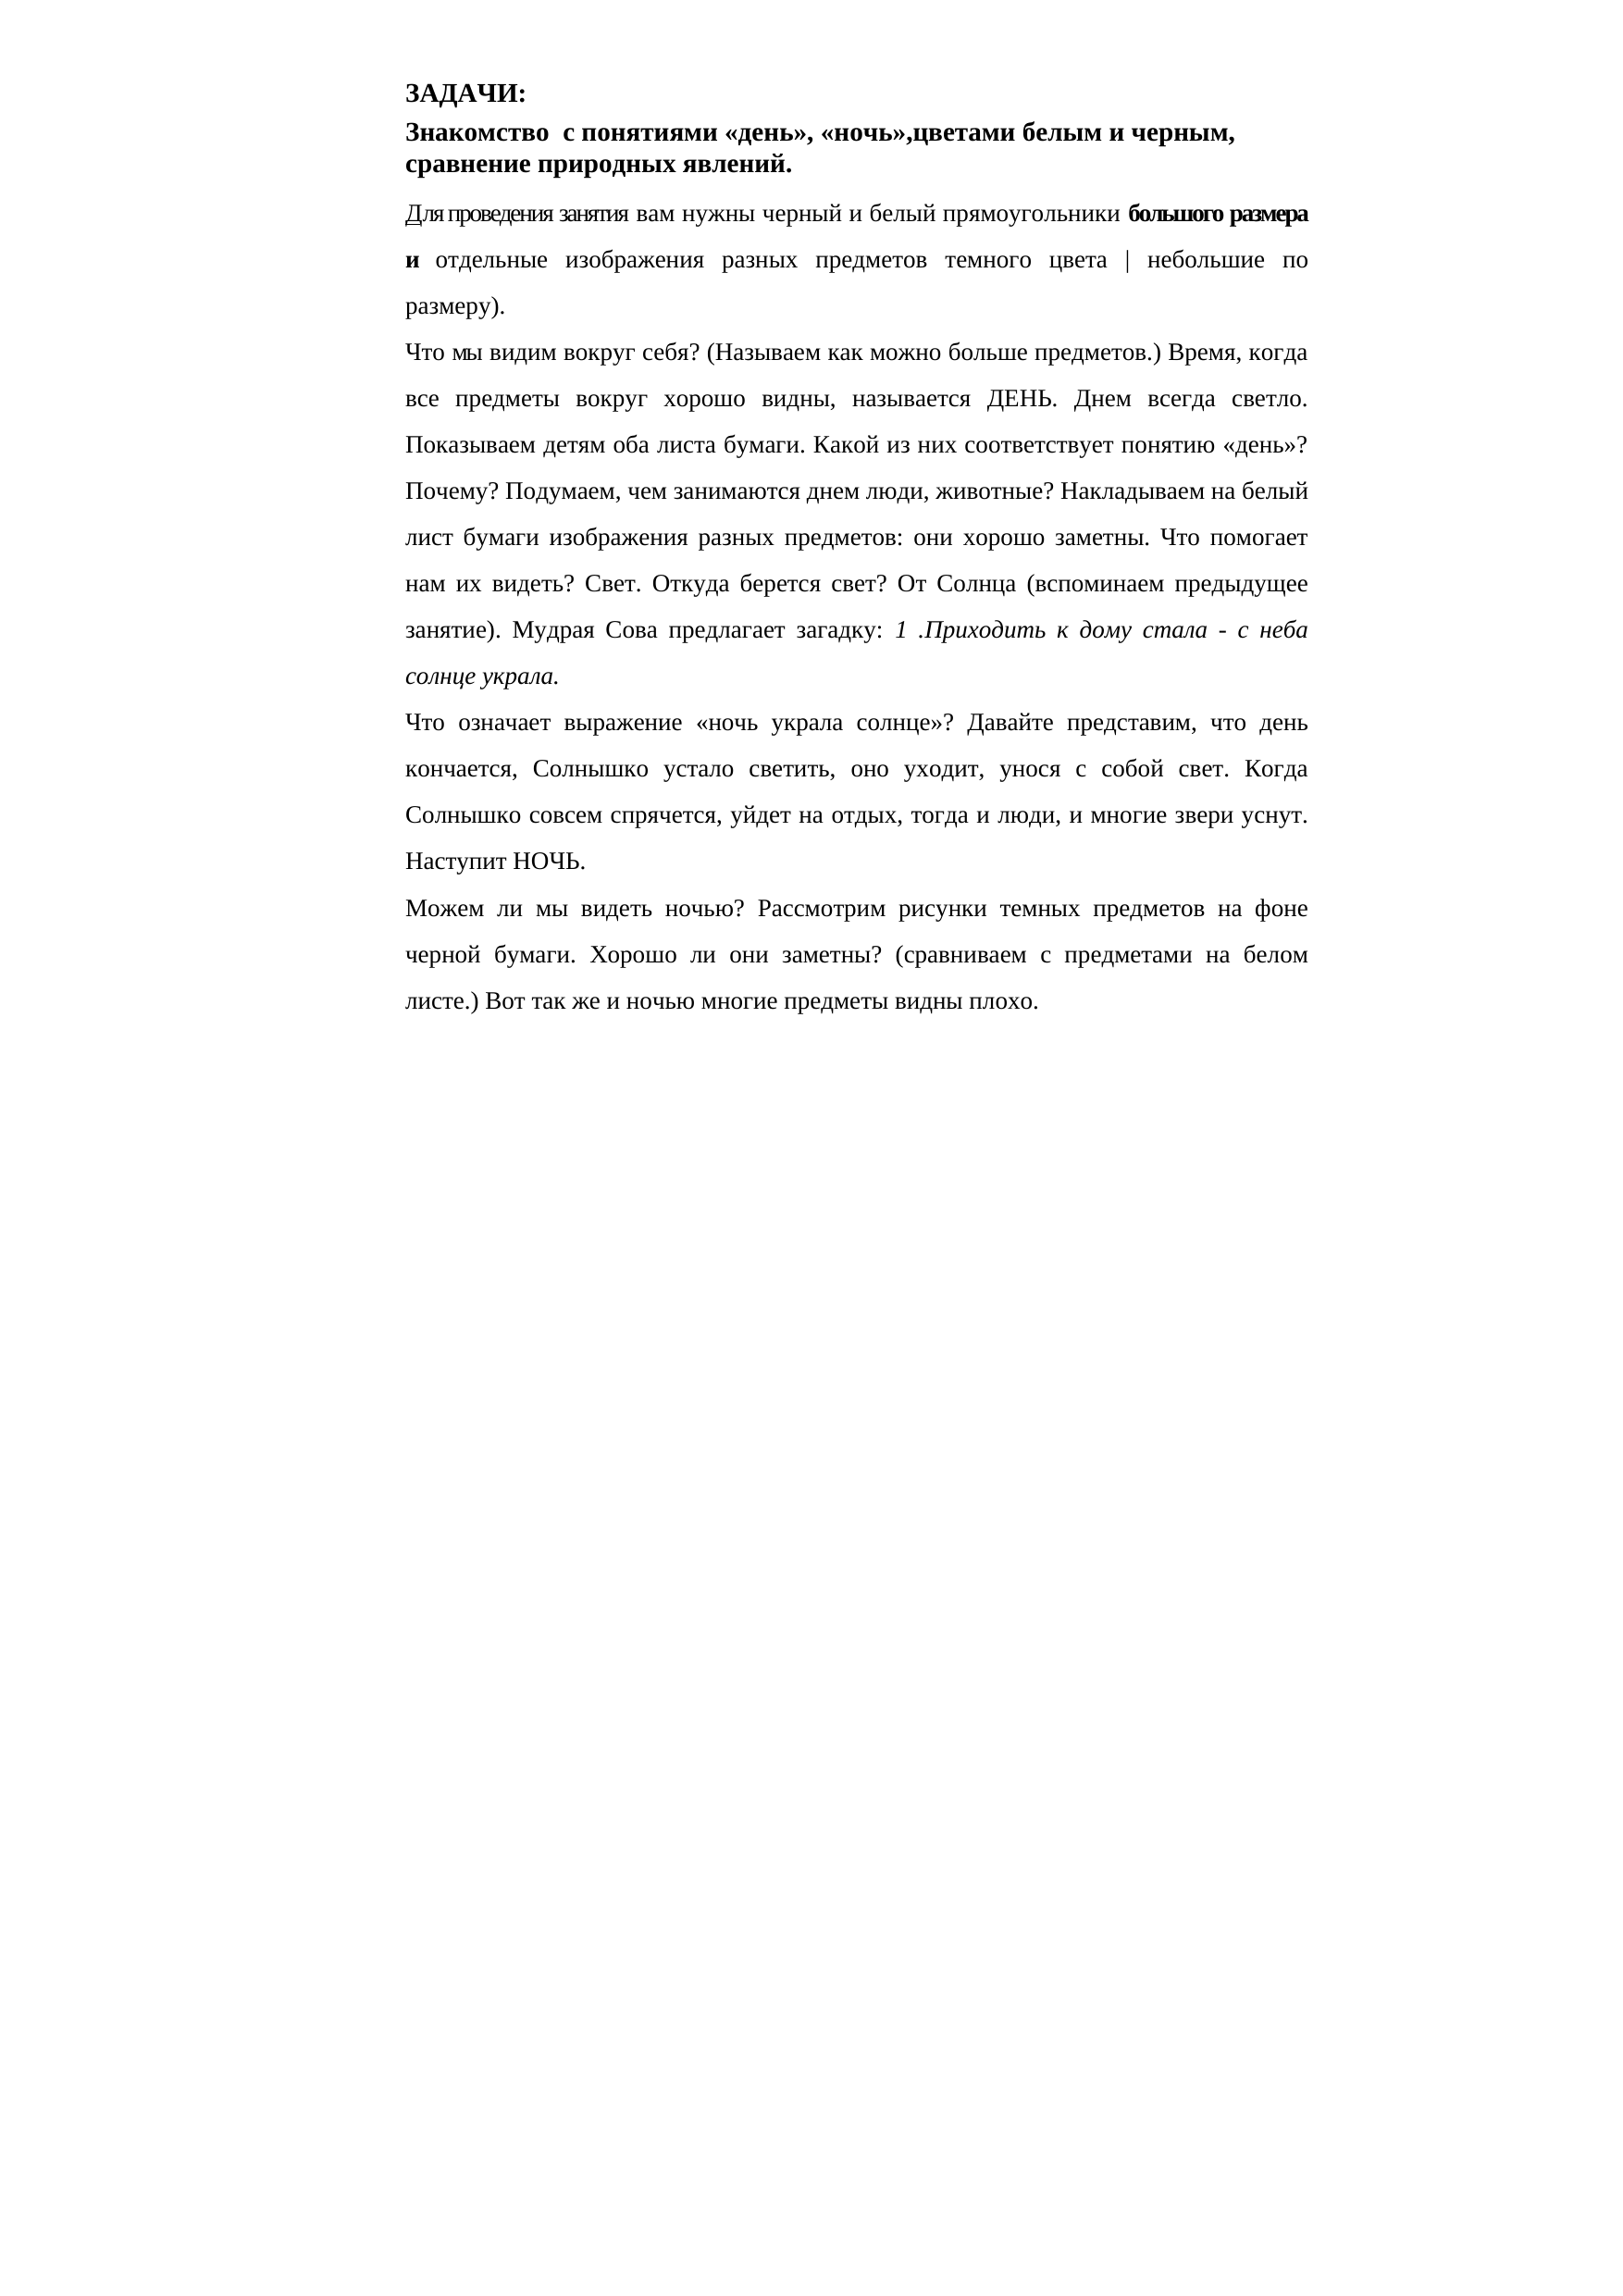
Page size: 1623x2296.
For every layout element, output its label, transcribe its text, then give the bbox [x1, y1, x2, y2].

text Можем ли мы видеть ночью? Рассмотрим рисунки темных предметов на фоне черной бумаги. Хорошо ли они заметны? (сравниваем с предметами на белом листе.) Вот так же и ночью многие предметы видны плохо. [405, 879, 1309, 1018]
text Для проведения занятия вам нужны черный и белый прямоугольники большого размера и отдельные изображения разных предметов темного цвета | небольшие по размеру). [405, 185, 1309, 324]
text ЗАДАЧИ: [405, 77, 1309, 108]
text Знакомство с понятиями «день», «ночь»,цветами белым и черным, сравнение природных явлений. [405, 117, 1309, 179]
text Что мы видим вокруг себя? (Называем как можно больше предметов.) Время, когда все предметы вокруг хорошо видны, называется ДЕНЬ. Днем всегда светло. Показываем детям оба листа бумаги. Какой из них соответствует понятию «день»? Почему? Подумаем, чем занимаются днем люди, животные? Накладываем на белый лист бумаги изображения разных предметов: они хорошо заметны. Что помогает нам их видеть? Свет. Откуда берется свет? От Солнца (вспоминаем предыдущее занятие). Мудрая Сова предлагает загадку: 1 .Приходить к дому стала - с неба солнце украла. [405, 324, 1309, 694]
text Что означает выражение «ночь украла солнце»? Давайте представим, что день кончается, Солнышко устало светить, оно уходит, унося с собой свет. Когда Солнышко совсем спрячется, уйдет на отдых, тогда и люди, и многие звери уснут. Наступит НОЧЬ. [405, 694, 1309, 879]
